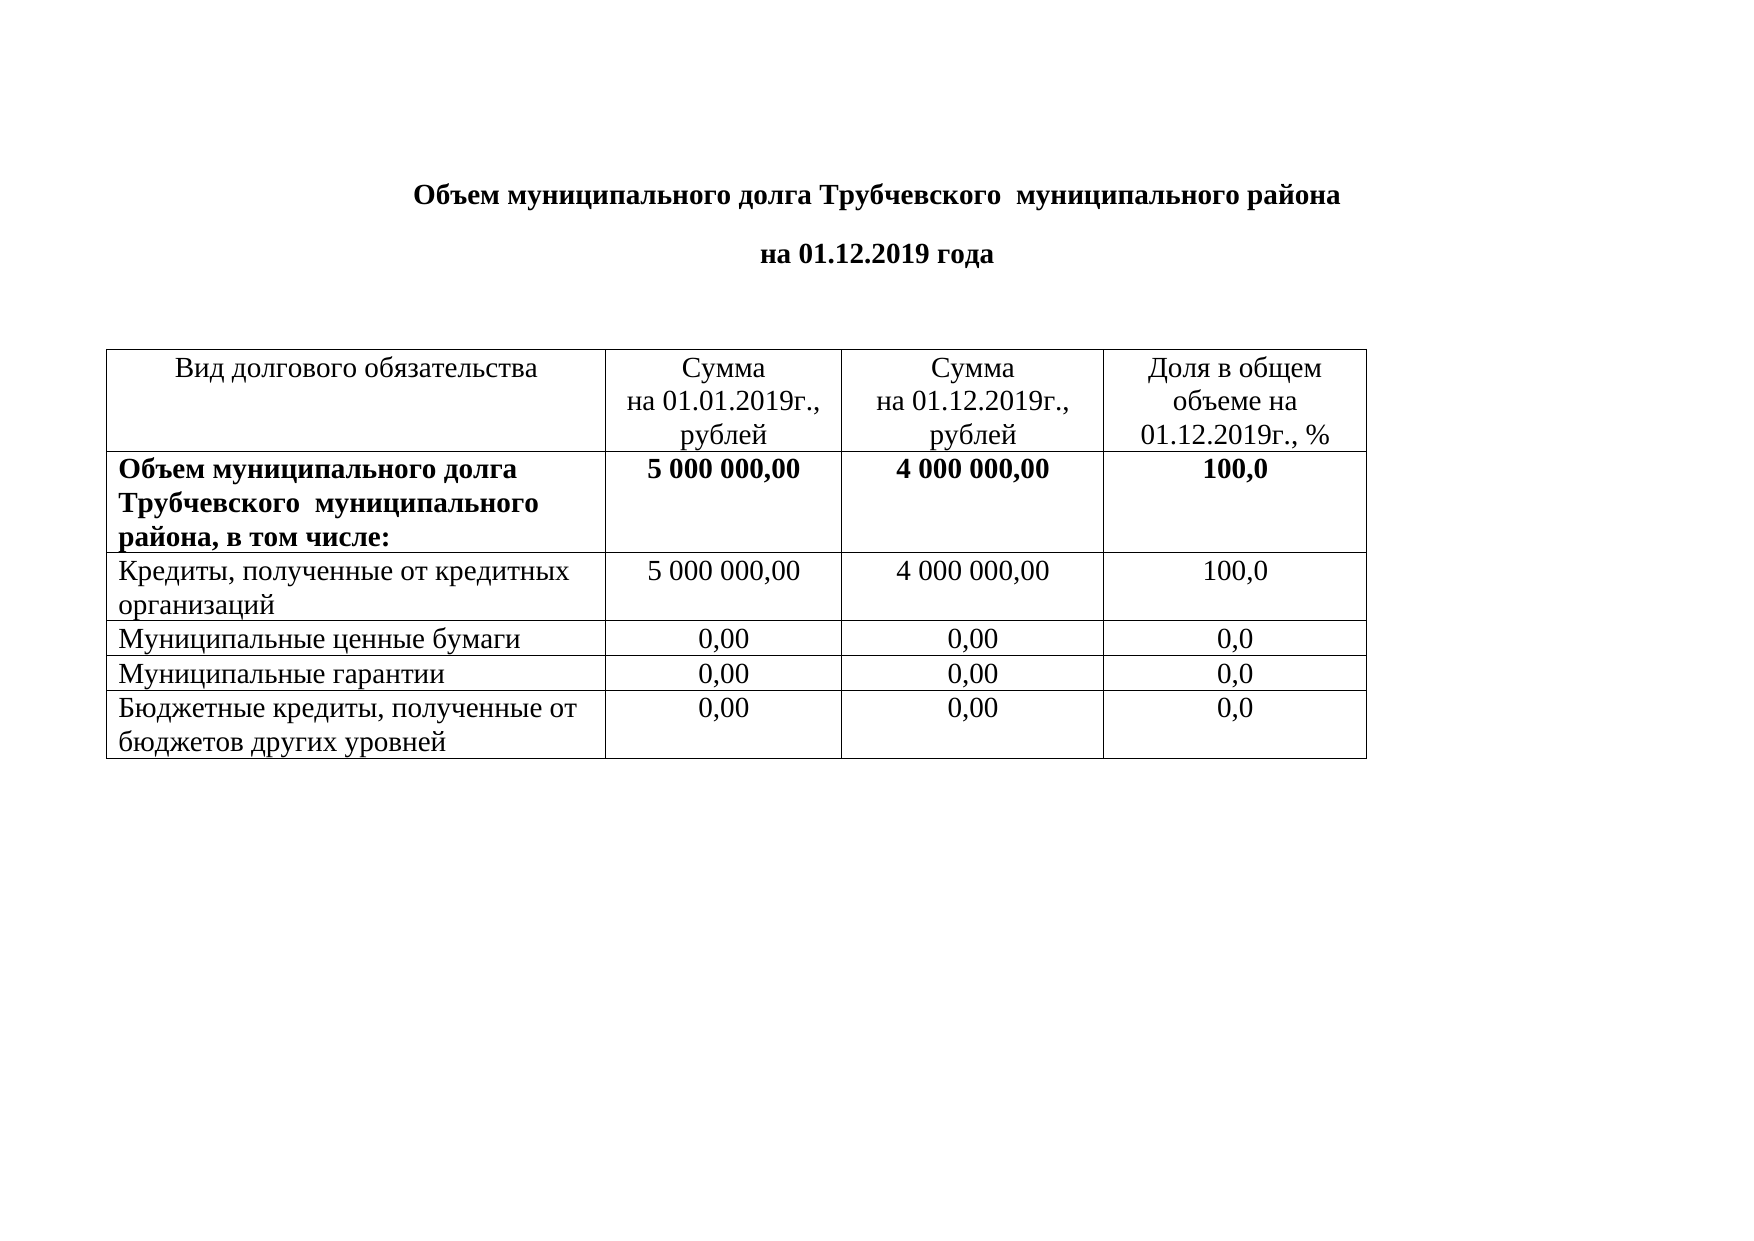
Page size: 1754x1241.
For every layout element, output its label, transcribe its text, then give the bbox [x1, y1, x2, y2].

table_cell 0,00 [842, 691, 1103, 758]
table_header Доля в общем объеме на 01.12.2019г., % [1104, 350, 1366, 451]
table_cell 5 000 000,00 [606, 553, 841, 620]
table_cell 0,00 [606, 691, 841, 758]
text на 01.12.2019 года [118, 237, 1636, 270]
table_cell 0,00 [606, 656, 841, 689]
table_cell 0,00 [842, 656, 1103, 689]
text Объем муниципального долга Трубчевского муниципального района [118, 177, 1636, 211]
table_cell 0,0 [1104, 656, 1366, 689]
table_cell 5 000 000,00 [606, 452, 841, 552]
table_cell Муниципальные гарантии [107, 656, 605, 689]
table_cell Кредиты, полученные от кредитных организаций [107, 553, 605, 620]
table_cell 0,0 [1104, 621, 1366, 655]
table_cell Объем муниципального долга Трубчевского муниципального района, в том числе: [107, 452, 605, 552]
table_cell 0,00 [606, 621, 841, 655]
table_header Сумма на 01.12.2019г., рублей [842, 350, 1103, 451]
table_cell 4 000 000,00 [842, 553, 1103, 620]
table_cell Бюджетные кредиты, полученные от бюджетов других уровней [107, 691, 605, 758]
table_cell 100,0 [1104, 553, 1366, 620]
table_header Вид долгового обязательства [107, 350, 605, 451]
table_cell Муниципальные ценные бумаги [107, 621, 605, 655]
table_cell 0,0 [1104, 691, 1366, 758]
table_cell 100,0 [1104, 452, 1366, 552]
table_header Сумма на 01.01.2019г., рублей [606, 350, 841, 451]
table_cell 0,00 [842, 621, 1103, 655]
table_cell 4 000 000,00 [842, 452, 1103, 552]
